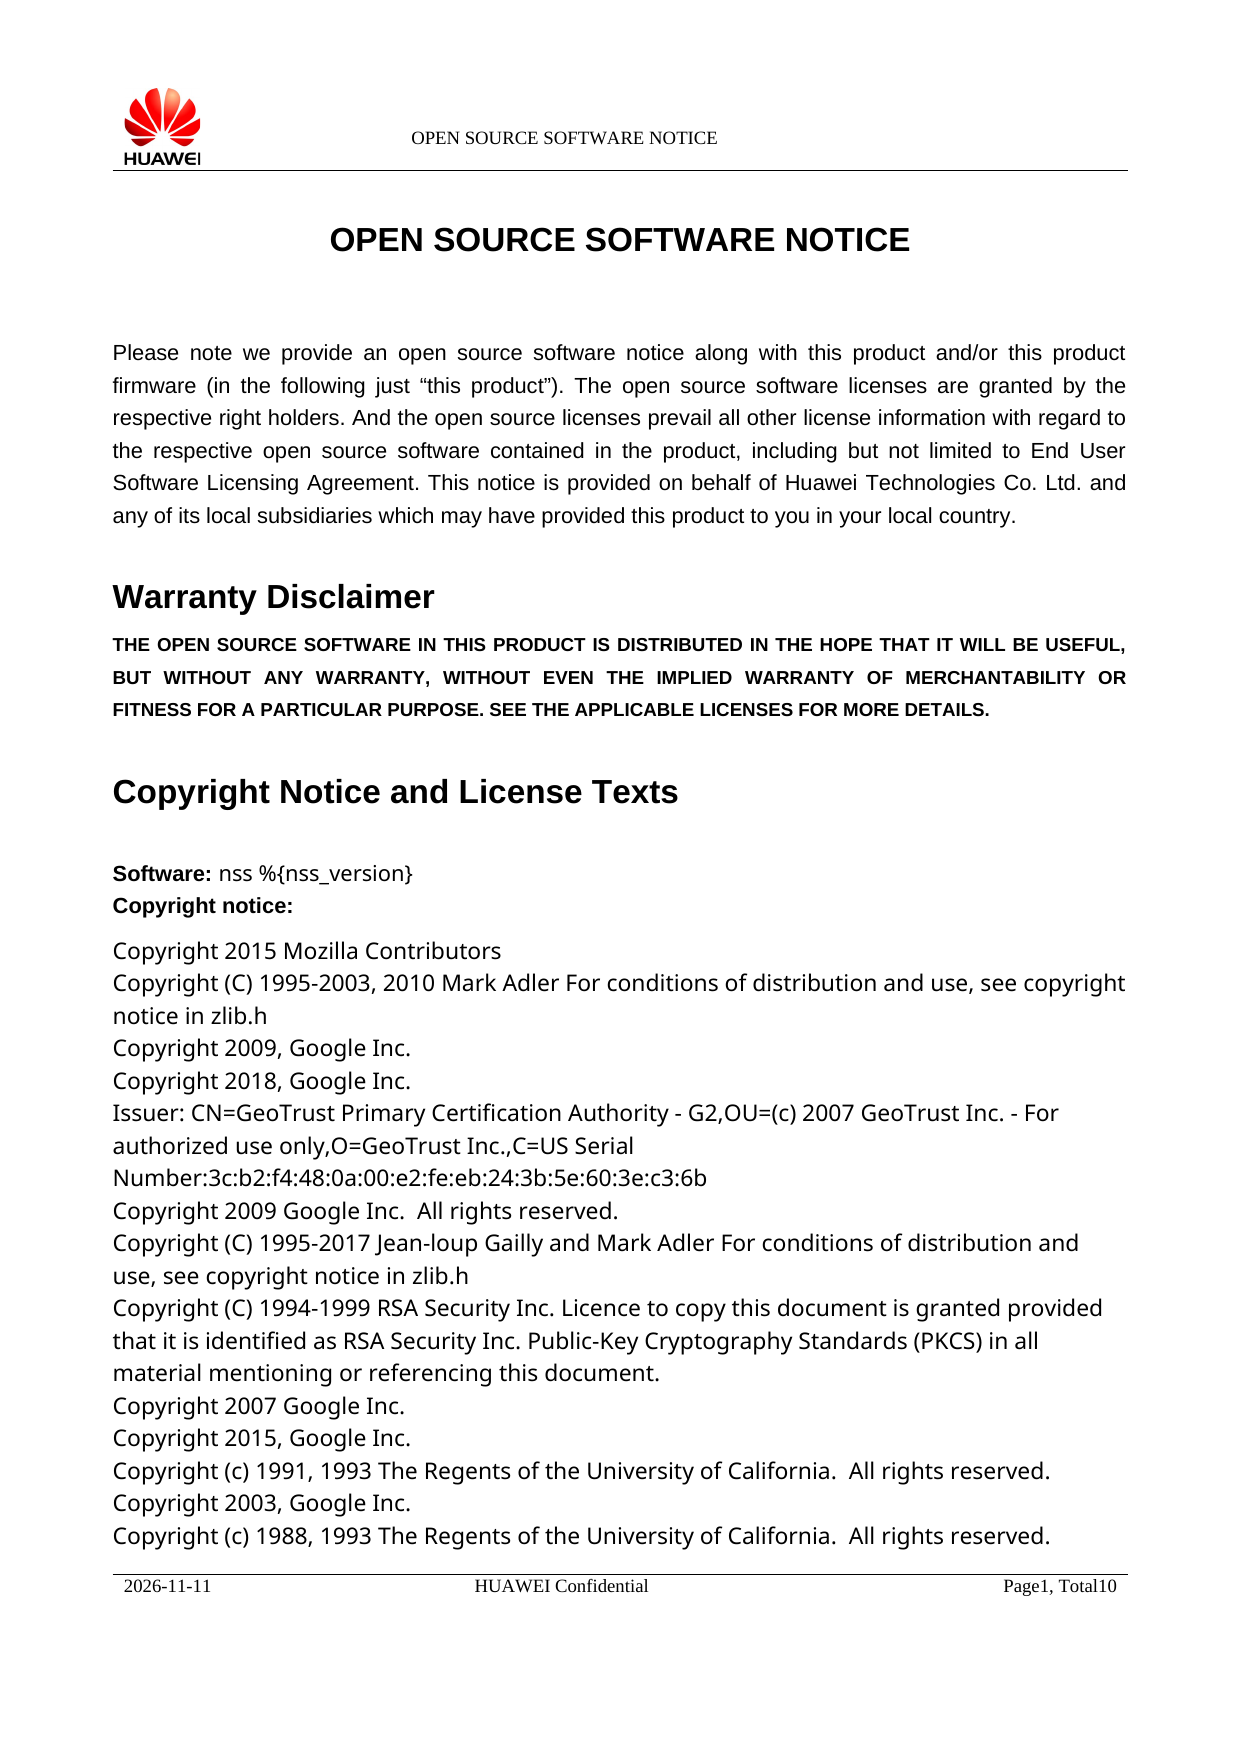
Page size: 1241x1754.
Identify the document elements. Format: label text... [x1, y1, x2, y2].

text Please note we provide an open source software notice along with this product and/or this product firmware (in the following just “this product”). The open source software licenses are granted by the respective right holders. And the open source licenses prevail all other license information with regard to the respective open source software contained in the product, including but not limited to End User Software Licensing Agreement. This notice is provided on behalf of Huawei Technologies Co. Ltd. and any of its local subsidiaries which may have provided this product to you in your local country. [112, 336, 1128, 531]
picture [124, 88, 201, 165]
text Copyright Notice and License Texts [112, 759, 1128, 824]
text The open source software in this product is distributed in the hope that it will be useful, but WITHOUT ANY WARRANTY, without even the implied warranty of MERCHANTABILITY or FITNESS FOR A PARTICULAR PURPOSE. See the applicable licenses for more details. [112, 629, 1128, 726]
text Copyright notice: [112, 889, 1128, 921]
text OPEN SOURCE SOFTWARE NOTICE [112, 206, 1128, 271]
text Warranty Disclaimer [112, 564, 1128, 629]
title Software: nss %{nss_version} [112, 856, 1128, 889]
